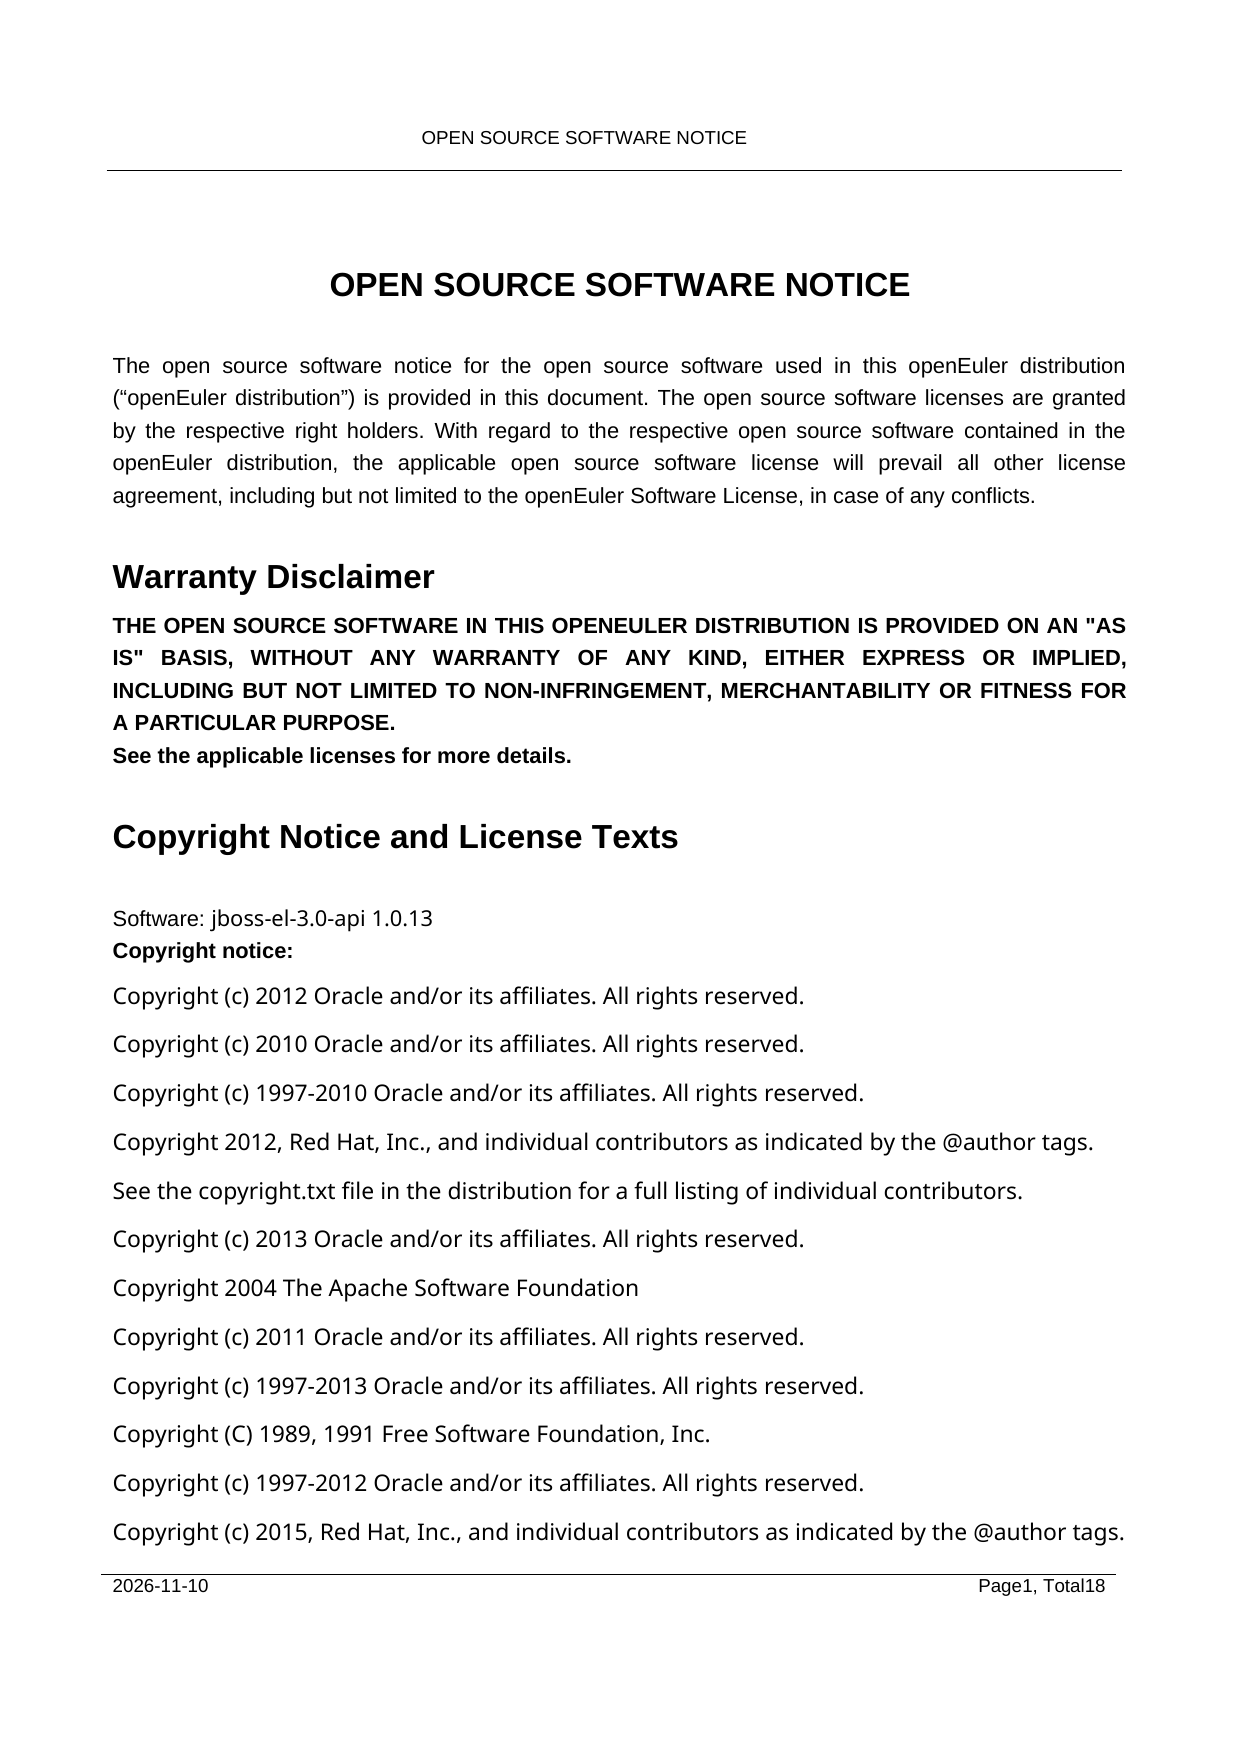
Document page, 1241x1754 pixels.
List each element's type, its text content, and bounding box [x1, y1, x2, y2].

text Warranty Disclaimer [112, 544, 1128, 609]
text Software: jboss-el-3.0-api 1.0.13 [112, 901, 1128, 934]
text Copyright Notice and License Texts [112, 804, 1128, 869]
text OPEN SOURCE SOFTWARE NOTICE [112, 251, 1128, 316]
text The open source software notice for the open source software used in this openEuler distribution (“openEuler distribution”) is provided in this document. The open source software licenses are granted by the respective right holders. With regard to the respective open source software contained in the openEuler distribution, the applicable open source software license will prevail all other license agreement, including but not limited to the openEuler Software License, in case of any conflicts. [112, 349, 1128, 511]
text THE OPEN SOURCE SOFTWARE IN THIS OPENEULER DISTRIBUTION IS PROVIDED ON AN "AS IS" BASIS, WITHOUT ANY WARRANTY OF ANY KIND, EITHER EXPRESS OR IMPLIED, INCLUDING BUT NOT LIMITED TO NON-INFRINGEMENT, MERCHANTABILITY OR FITNESS FOR A PARTICULAR PURPOSE. See the applicable licenses for more details. [112, 609, 1128, 771]
text Copyright notice: [112, 934, 1128, 966]
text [112, 979, 1128, 1548]
